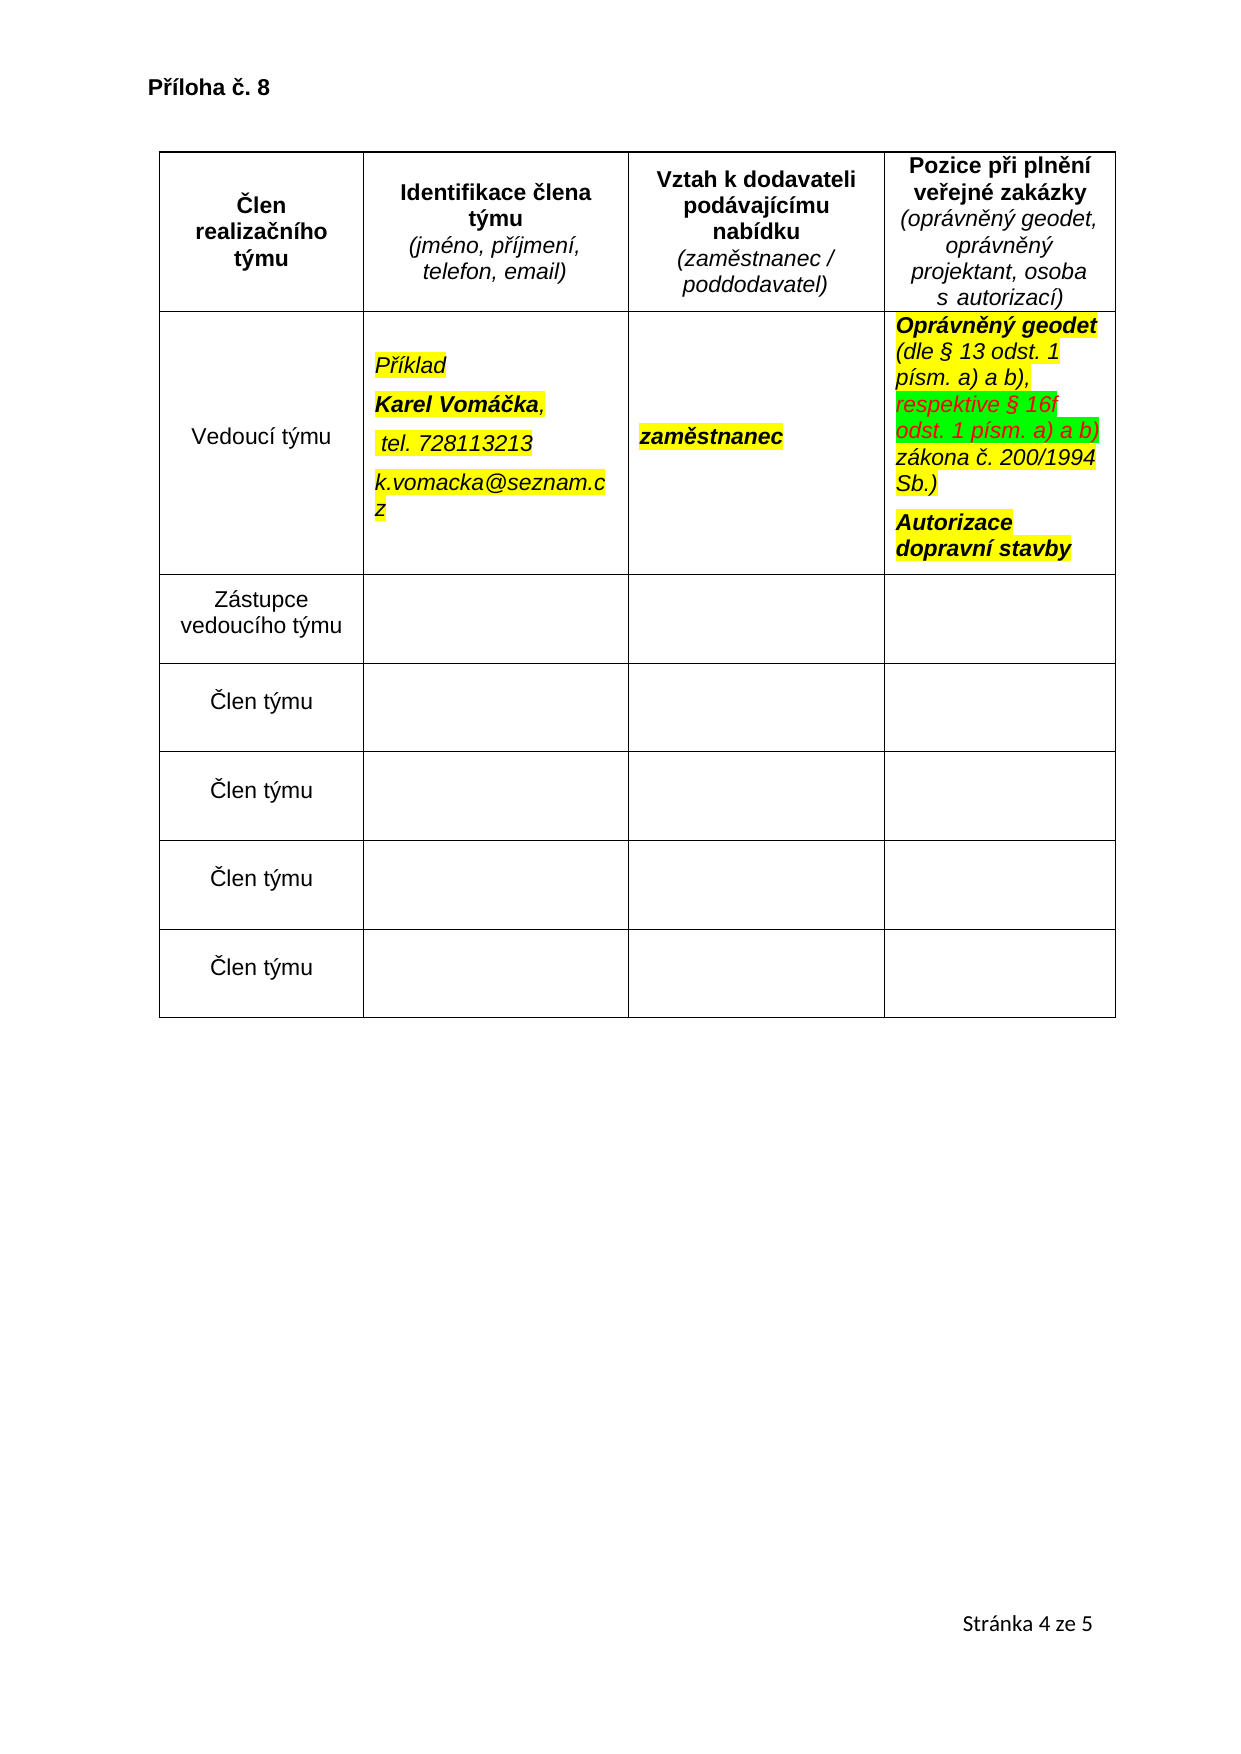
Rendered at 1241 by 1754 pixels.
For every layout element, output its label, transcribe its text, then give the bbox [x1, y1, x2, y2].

table_cell [629, 752, 884, 840]
table_cell [885, 930, 1115, 1017]
table_cell Oprávněný geodet (dle § 13 odst. 1 písm. a) a b), respektive § 16f odst. 1 písm. a) a b) zákona č. 200/1994 Sb.) Autorizace dopravní stavby [885, 312, 1115, 574]
table_cell [364, 575, 628, 662]
table_cell zaměstnanec [629, 312, 884, 574]
table_cell [364, 841, 628, 928]
table_cell [885, 664, 1115, 751]
table_cell [629, 664, 884, 751]
table_header Pozice při plnění veřejné zakázky (oprávněný geodet, oprávněný projektant, osoba s autorizací) [885, 153, 1115, 311]
table_header Člen realizačního týmu [160, 153, 363, 311]
table_cell [629, 841, 884, 928]
table_cell [629, 930, 884, 1017]
table_cell Zástupce vedoucího týmu [160, 575, 363, 662]
table_cell [364, 930, 628, 1017]
table_cell Člen týmu [160, 664, 363, 751]
table_cell [885, 575, 1115, 662]
table_cell [364, 752, 628, 840]
table_cell [885, 841, 1115, 928]
table_cell Člen týmu [160, 930, 363, 1017]
table_cell [160, 841, 363, 928]
table_header Identifikace člena týmu (jméno, příjmení, telefon, email) [364, 153, 628, 311]
table_cell Příklad Karel Vomáčka, tel. 728113213 k.vomacka@seznam.cz [364, 312, 628, 574]
table_header Vztah k dodavateli podávajícímu nabídku (zaměstnanec / poddodavatel) [629, 153, 884, 311]
table_cell [629, 575, 884, 662]
table_cell [364, 664, 628, 751]
table_cell [885, 752, 1115, 840]
table_cell [160, 752, 363, 840]
table_cell Vedoucí týmu [160, 312, 363, 574]
